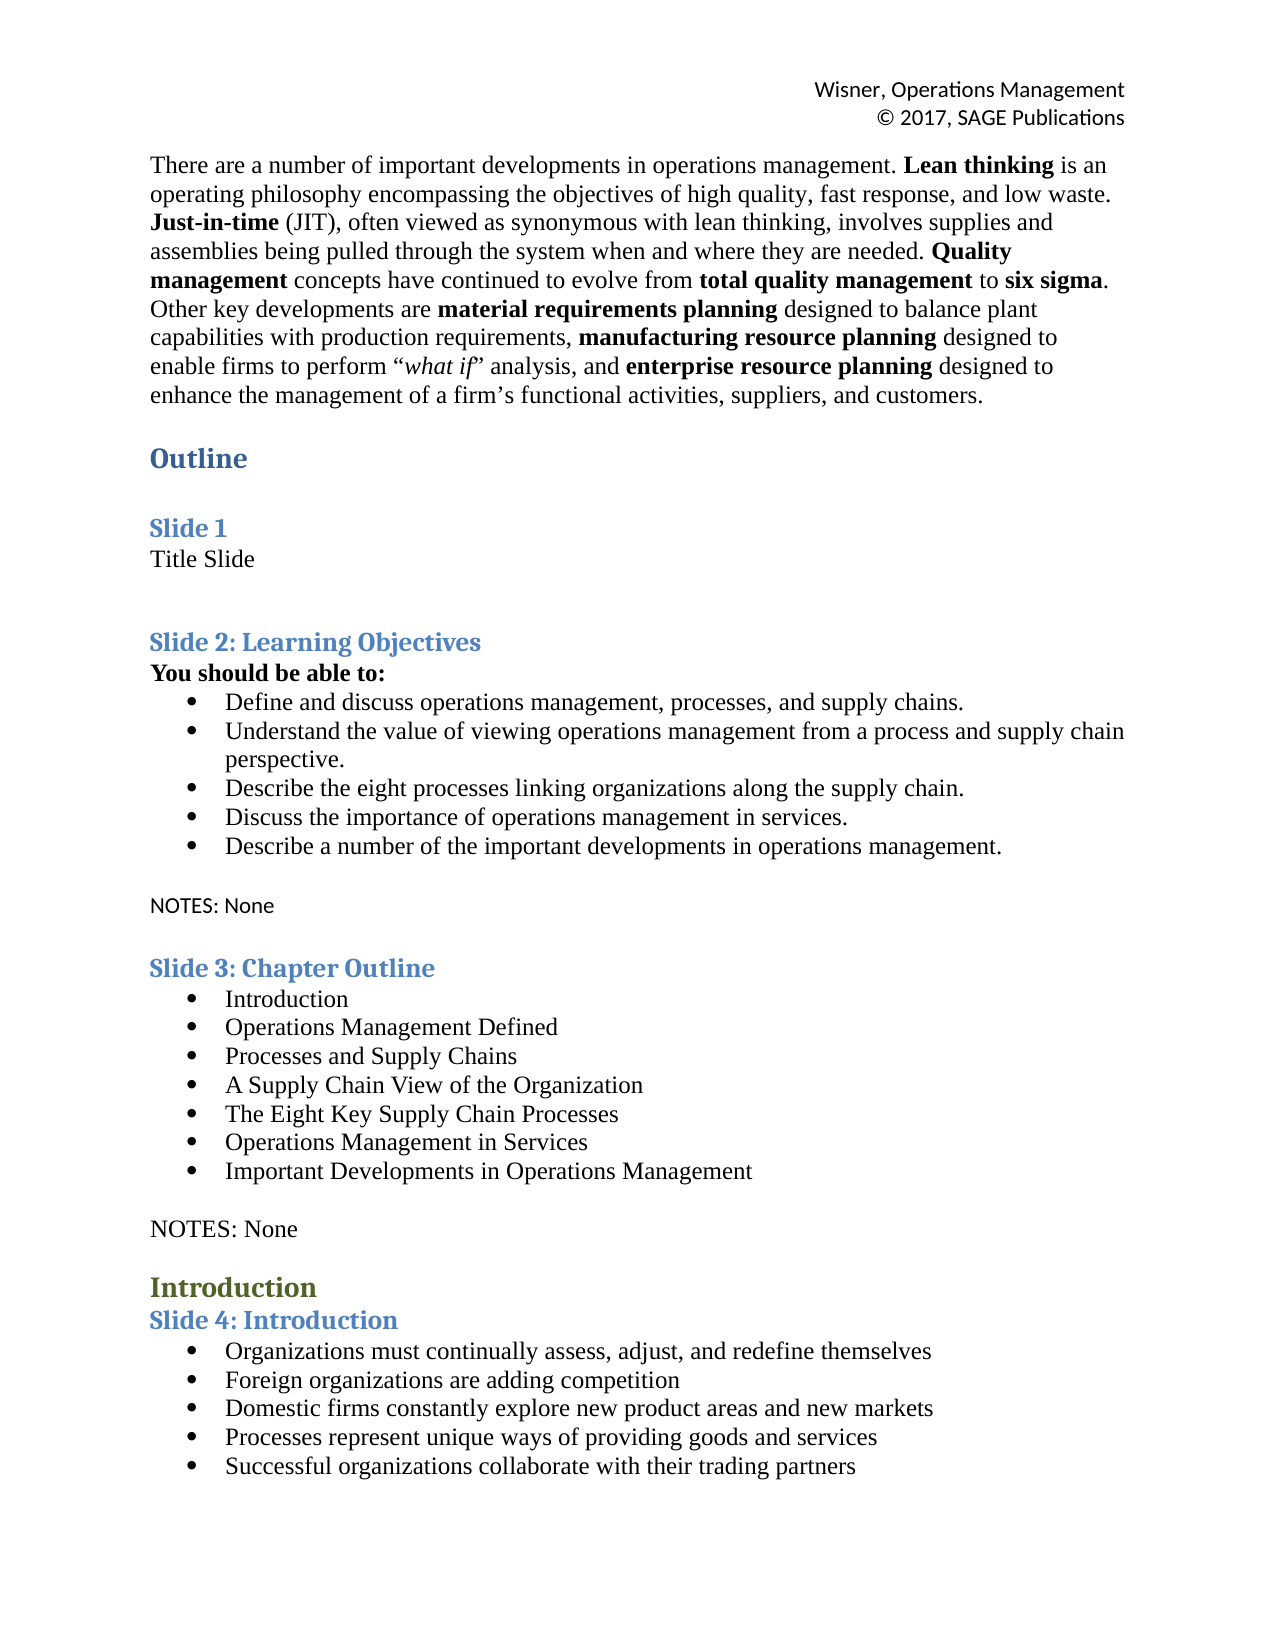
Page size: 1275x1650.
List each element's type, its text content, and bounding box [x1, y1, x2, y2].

subtitle Operations Management in Services [187, 1127, 1125, 1156]
subtitle NOTES: None [150, 1214, 1125, 1242]
subtitle Processes and Supply Chains [187, 1041, 1125, 1070]
subtitle Define and discuss operations management, processes, and supply chains. [187, 687, 1125, 716]
subtitle A Supply Chain View of the Organization [187, 1070, 1125, 1099]
subtitle Foreign organizations are adding competition [187, 1365, 1125, 1393]
subtitle Slide 3: Chapter Outline [150, 953, 1125, 984]
subtitle Discuss the importance of operations management in services. [187, 802, 1125, 831]
subtitle The Eight Key Supply Chain Processes [187, 1099, 1125, 1127]
subtitle Domestic firms constantly explore new product areas and new markets [187, 1393, 1125, 1422]
subtitle Organizations must continually assess, adjust, and redefine themselves [187, 1336, 1125, 1365]
subtitle Slide 2: Learning Objectives [150, 627, 1125, 658]
subtitle Slide 1 [150, 513, 1125, 544]
subtitle Slide 4: Introduction [150, 1305, 1125, 1336]
subtitle Introduction [187, 984, 1125, 1012]
subtitle Operations Management Defined [187, 1012, 1125, 1041]
text Outline [150, 442, 1125, 475]
subtitle Describe the eight processes linking organizations along the supply chain. [187, 773, 1125, 802]
subtitle Describe a number of the important developments in operations management. [187, 831, 1125, 859]
subtitle Successful organizations collaborate with their trading partners [187, 1451, 1125, 1480]
subtitle You should be able to: [150, 658, 1125, 687]
subtitle Important Developments in Operations Management [187, 1156, 1125, 1185]
text Title Slide [150, 544, 1125, 573]
subtitle Introduction [150, 1271, 1125, 1305]
subtitle Understand the value of viewing operations management from a process and supply chain perspective. [187, 716, 1125, 773]
text There are a number of important developments in operations management. Lean thinking is an operating philosophy encompassing the objectives of high quality, fast response, and low waste. Just-in-time (JIT), often viewed as synonymous with lean thinking, involves supplies and assemblies being pulled through the system when and where they are needed. Quality management concepts have continued to evolve from total quality management to six sigma. Other key developments are material requirements planning designed to balance plant capabilities with production requirements, manufacturing resource planning designed to enable firms to perform “what if” analysis, and enterprise resource planning designed to enhance the management of a firm’s functional activities, suppliers, and customers. [150, 150, 1125, 409]
subtitle Processes represent unique ways of providing goods and services [187, 1422, 1125, 1451]
text NOTES: None [150, 892, 1125, 920]
